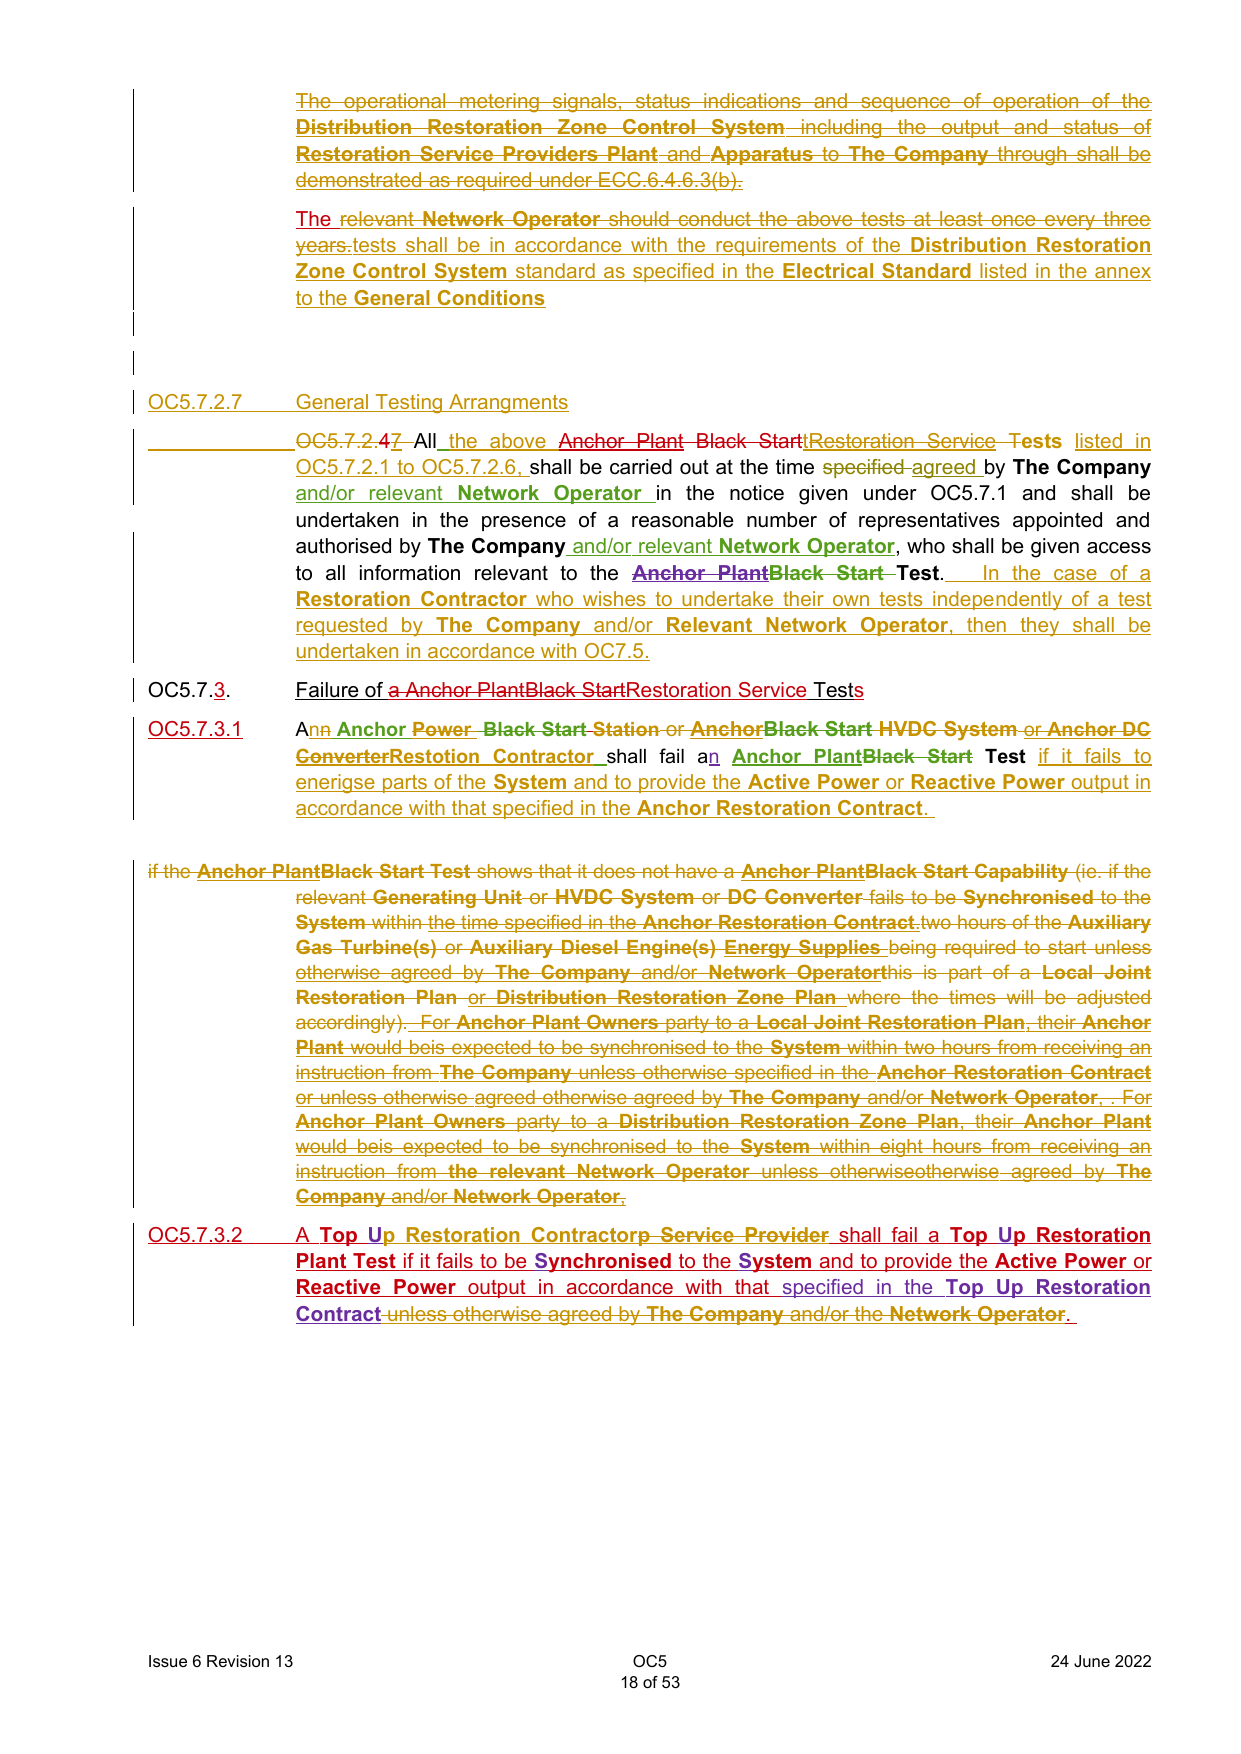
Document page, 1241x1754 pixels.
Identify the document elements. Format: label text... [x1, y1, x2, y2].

text Ashall fail a Test [148, 717, 1152, 820]
text Allests shall be carried out at the time by The Company in the notice given under OC5.7.1 and shall be undertaken in the presence of a reasonable number of representatives appointed and authorised by The Company, who shall be given access to all information relevant to the Test. [148, 428, 1152, 663]
text OC5.7.. Failure of Test [148, 678, 1152, 702]
